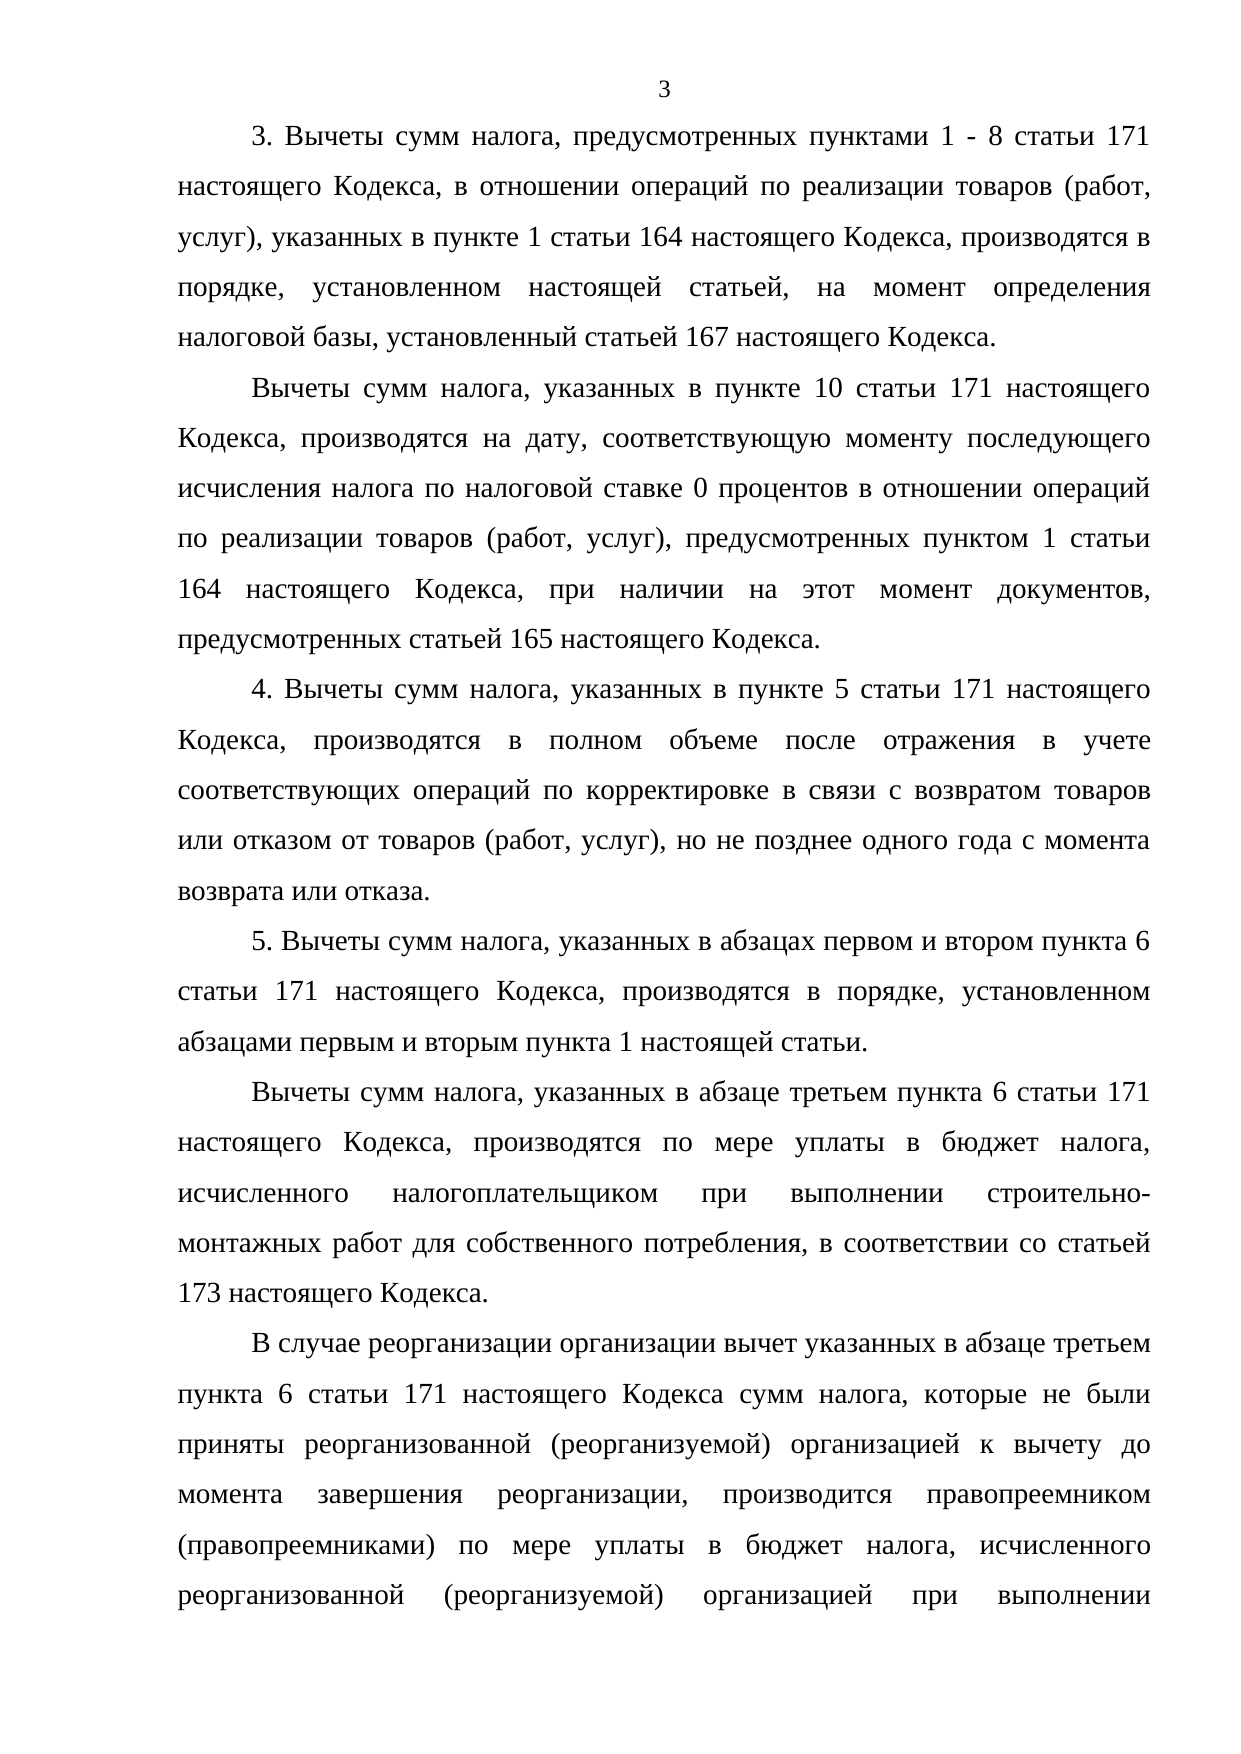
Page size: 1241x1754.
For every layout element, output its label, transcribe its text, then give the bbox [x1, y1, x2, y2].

text 5. Вычеты сумм налога, указанных в абзацах первом и втором пункта 6 статьи 171 настоящего Кодекса, производятся в порядке, установленном абзацами первым и вторым пункта 1 настоящей статьи. [177, 923, 1152, 1057]
text 4. Вычеты сумм налога, указанных в пункте 5 статьи 171 настоящего Кодекса, производятся в полном объеме после отражения в учете соответствующих операций по корректировке в связи с возвратом товаров или отказом от товаров (работ, услуг), но не позднее одного года с момента возврата или отказа. [177, 672, 1152, 906]
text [177, 1326, 1152, 1611]
text Вычеты сумм налога, указанных в пункте 10 статьи 171 настоящего Кодекса, производятся на дату, соответствующую моменту последующего исчисления налога по налоговой ставке 0 процентов в отношении операций по реализации товаров (работ, услуг), предусмотренных пунктом 1 статьи 164 настоящего Кодекса, при наличии на этот момент документов, предусмотренных статьей 165 настоящего Кодекса. [177, 370, 1152, 655]
text Вычеты сумм налога, указанных в абзаце третьем пункта 6 статьи 171 настоящего Кодекса, производятся по мере уплаты в бюджет налога, исчисленного налогоплательщиком при выполнении строительно-монтажных работ для собственного потребления, в соответствии со статьей 173 настоящего Кодекса. [177, 1074, 1152, 1309]
text 3. Вычеты сумм налога, предусмотренных пунктами 1 - 8 статьи 171 настоящего Кодекса, в отношении операций по реализации товаров (работ, услуг), указанных в пункте 1 статьи 164 настоящего Кодекса, производятся в порядке, установленном настоящей статьей, на момент определения налоговой базы, установленный статьей 167 настоящего Кодекса. [177, 118, 1152, 353]
